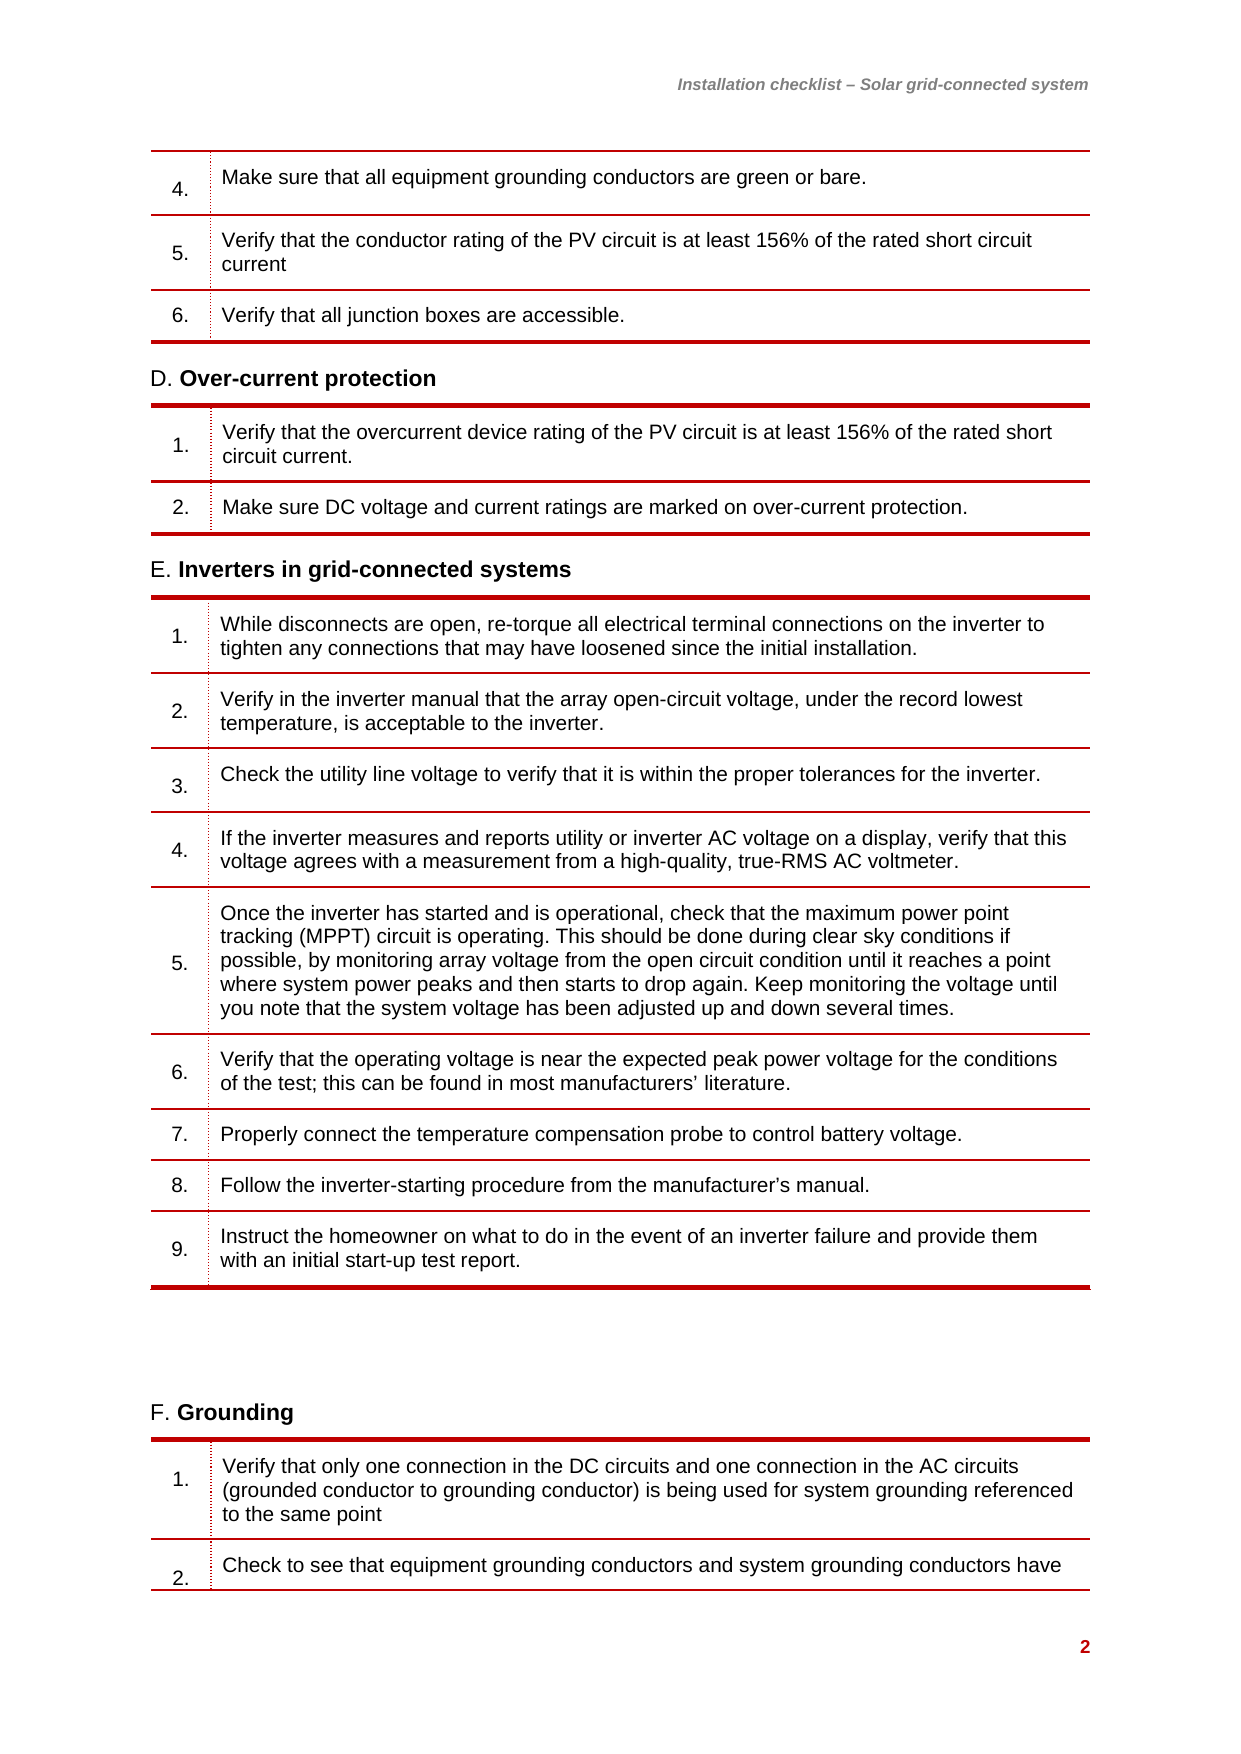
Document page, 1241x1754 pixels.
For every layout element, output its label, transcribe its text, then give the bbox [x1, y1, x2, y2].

table_cell 5. [151, 888, 209, 1033]
subtitle Inverters in grid-connected systems [150, 561, 1090, 582]
subtitle Grounding [150, 1403, 1090, 1424]
table_cell 9. [151, 1212, 209, 1285]
table_cell 4. [151, 813, 209, 886]
table_cell 5. [151, 216, 210, 288]
table_cell Make sure DC voltage and current ratings are marked on over-current protection. [211, 483, 1090, 531]
table_header While disconnects are open, re-torque all electrical terminal connections on the inverter to tighten any connections that may have loosened since the initial installation. [209, 600, 1090, 672]
subtitle Over-current protection [150, 369, 1090, 390]
table_header Verify that the overcurrent device rating of the PV circuit is at least 156% of the rated short circuit current. [211, 408, 1090, 480]
table_cell Verify that the operating voltage is near the expected peak power voltage for the conditions of the test; this can be found in most manufacturers’ literature. [209, 1035, 1090, 1108]
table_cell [211, 1540, 1090, 1589]
table_header 1. [151, 600, 209, 672]
table_cell Verify that all junction boxes are accessible. [210, 291, 1090, 339]
table_header 1. [151, 1442, 211, 1538]
table_cell Make sure that all equipment grounding conductors are green or bare. [210, 152, 1090, 213]
table_cell Properly connect the temperature compensation probe to control battery voltage. [209, 1110, 1090, 1159]
table_cell 2. [151, 483, 211, 531]
table_cell 2. [151, 1540, 211, 1589]
table_cell Verify that the conductor rating of the PV circuit is at least 156% of the rated short circuit current [210, 216, 1090, 288]
table_cell 3. [151, 749, 209, 811]
table_cell Instruct the homeowner on what to do in the event of an inverter failure and provide them with an initial start-up test report. [209, 1212, 1090, 1285]
table_cell 6. [151, 1035, 209, 1108]
table_cell 8. [151, 1161, 209, 1210]
table_cell Check the utility line voltage to verify that it is within the proper tolerances for the inverter. [209, 749, 1090, 811]
table_cell 4. [151, 152, 210, 213]
table_cell Once the inverter has started and is operational, check that the maximum power point tracking (MPPT) circuit is operating. This should be done during clear sky conditions if possible, by monitoring array voltage from the open circuit condition until it reaches a point where system power peaks and then starts to drop again. Keep monitoring the voltage until you note that the system voltage has been adjusted up and down several times. [209, 888, 1090, 1033]
table_cell Follow the inverter-starting procedure from the manufacturer’s manual. [209, 1161, 1090, 1210]
table_cell If the inverter measures and reports utility or inverter AC voltage on a display, verify that this voltage agrees with a measurement from a high-quality, true-RMS AC voltmeter. [209, 813, 1090, 886]
table_header 1. [151, 408, 211, 480]
table_cell 7. [151, 1110, 209, 1159]
table_header Verify that only one connection in the DC circuits and one connection in the AC circuits (grounded conductor to grounding conductor) is being used for system grounding referenced to the same point [211, 1442, 1090, 1538]
table_cell 6. [151, 291, 210, 339]
table_cell Verify in the inverter manual that the array open-circuit voltage, under the record lowest temperature, is acceptable to the inverter. [209, 674, 1090, 747]
table_cell 2. [151, 674, 209, 747]
